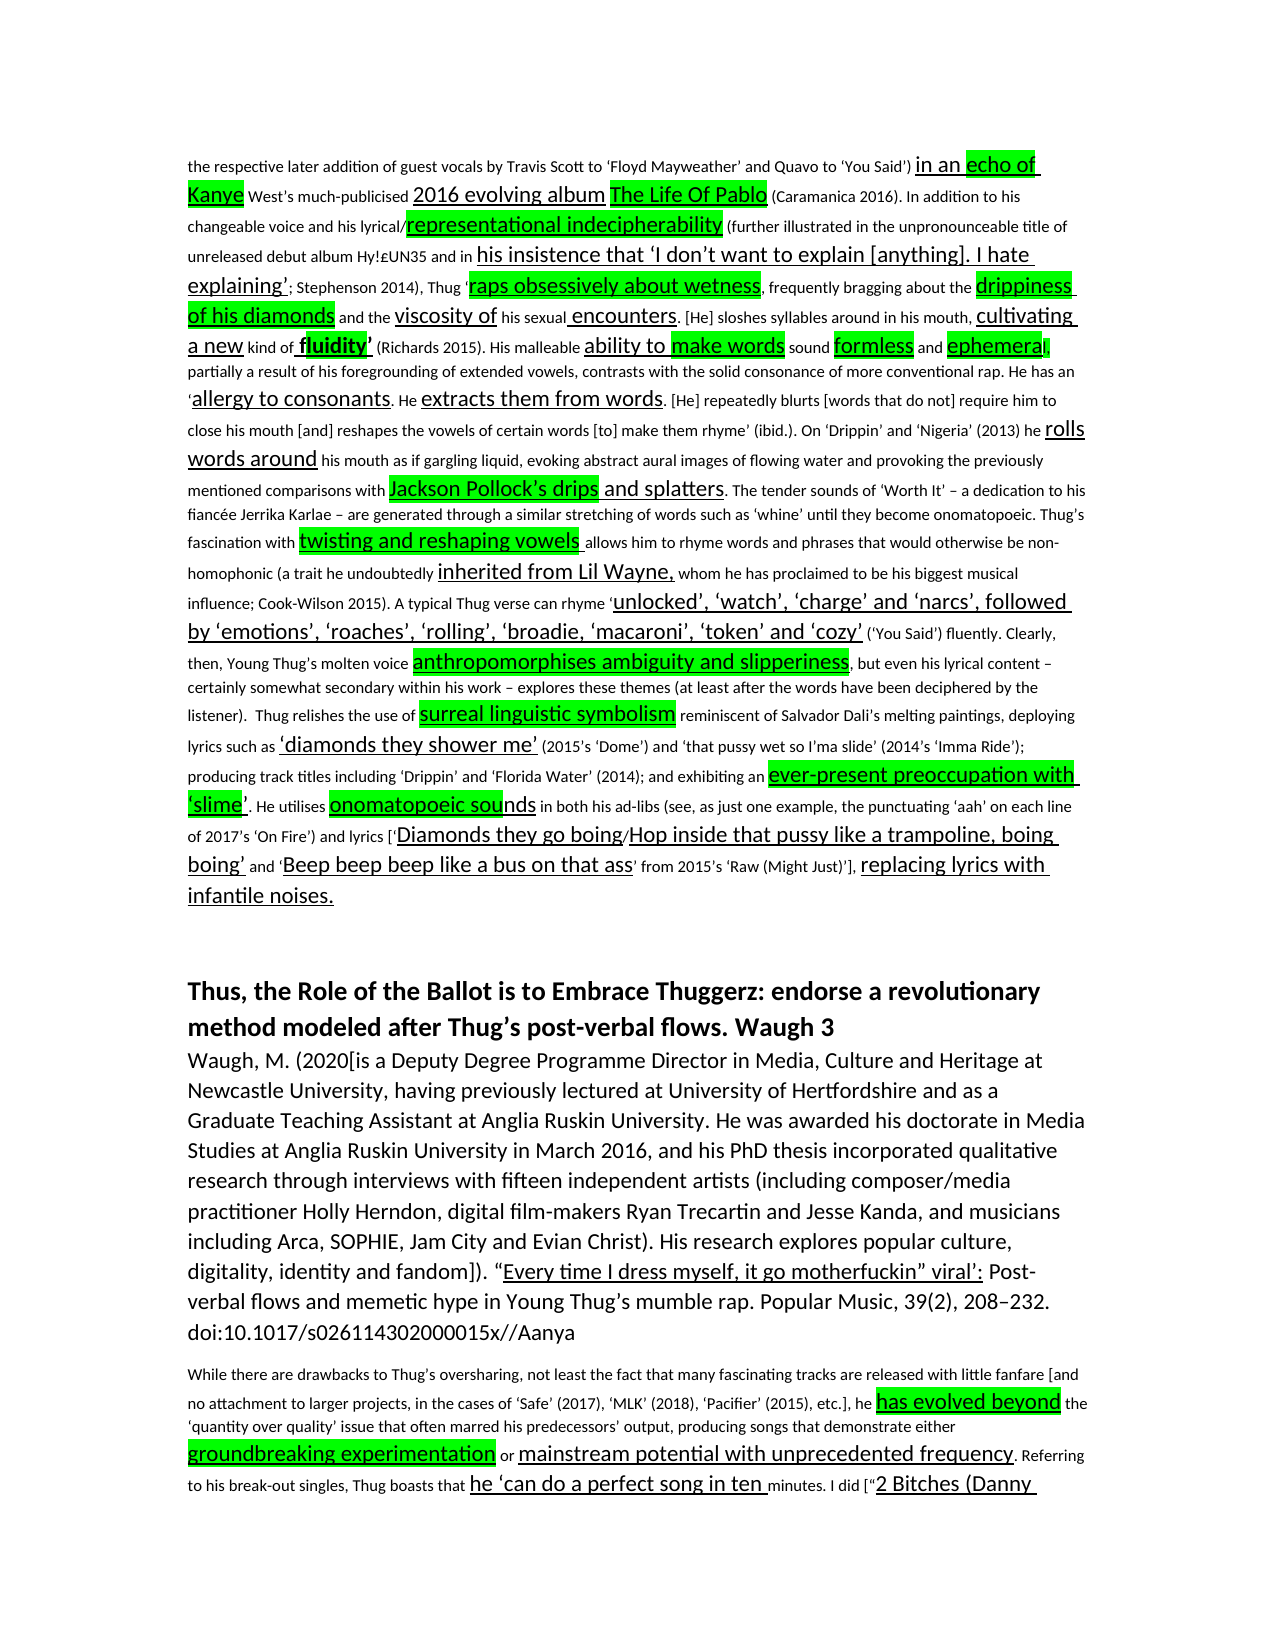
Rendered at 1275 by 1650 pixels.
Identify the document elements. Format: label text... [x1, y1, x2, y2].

text Waugh, M. (2020[is a Deputy Degree Programme Director in Media, Culture and Heritage at Newcastle University, having previously lectured at University of Hertfordshire and as a Graduate Teaching Assistant at Anglia Ruskin University. He was awarded his doctorate in Media Studies at Anglia Ruskin University in March 2016, and his PhD thesis incorporated qualitative research through interviews with fifteen independent artists (including composer/media practitioner Holly Herndon, digital film-makers Ryan Trecartin and Jesse Kanda, and musicians including Arca, SOPHIE, Jam City and Evian Christ). His research explores popular culture, digitality, identity and fandom]). “Every time I dress myself, it go motherfuckin” viral’: Post-verbal flows and memetic hype in Young Thug’s mumble rap. Popular Music, 39(2), 208–232. doi:10.1017/s026114302000015x//Aanya [187, 1046, 1087, 1346]
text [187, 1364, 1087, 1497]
subtitle Thus, the Role of the Ballot is to Embrace Thuggerz: endorse a revolutionary method modeled after Thug’s post-verbal flows. Waugh 3 [187, 974, 1087, 1043]
